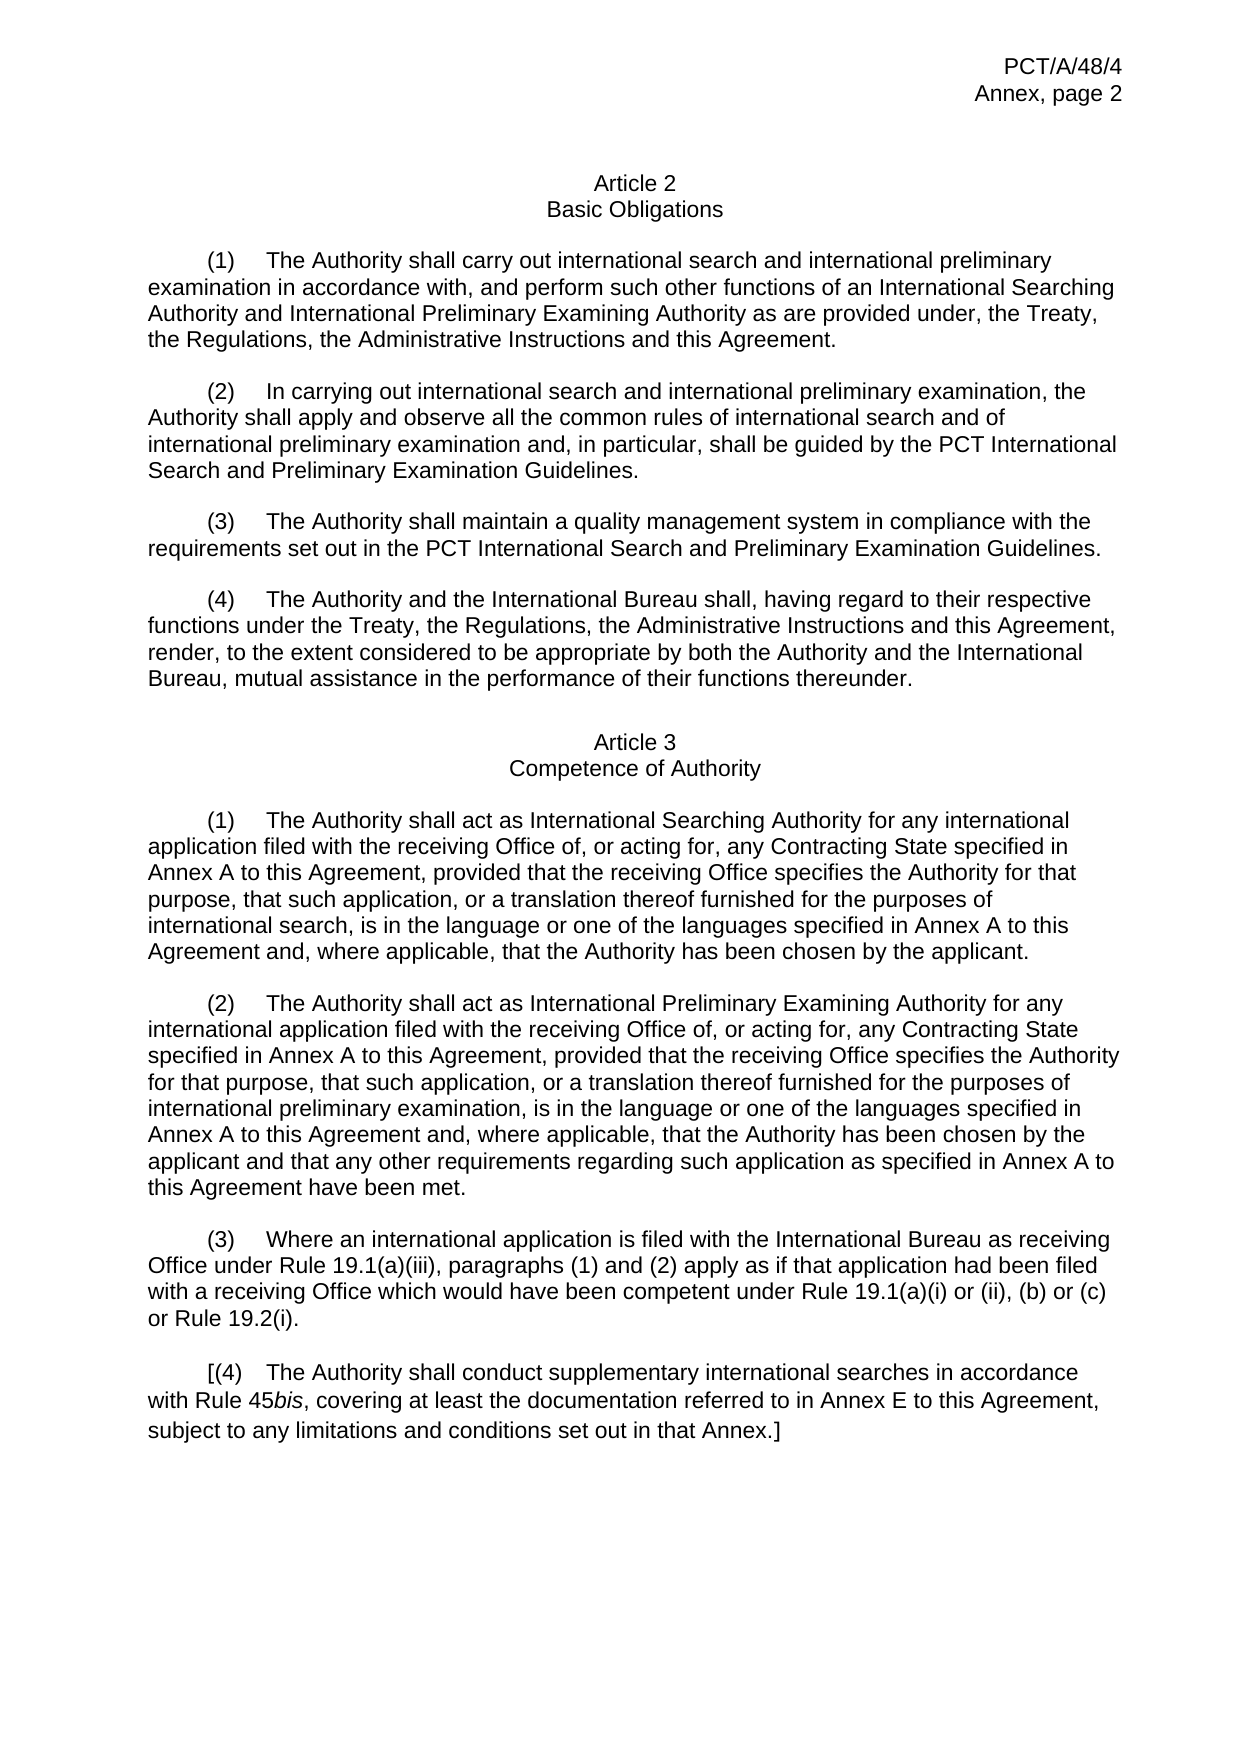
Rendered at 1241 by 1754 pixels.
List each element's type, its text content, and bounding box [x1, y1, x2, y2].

text (3) Where an international application is filed with the International Bureau as receiving Office under Rule 19.1(a)(iii), paragraphs (1) and (2) apply as if that application had been filed with a receiving Office which would have been competent under Rule 19.1(a)(i) or (ii), (b) or (c) or Rule 19.2(i). [148, 1226, 1122, 1331]
text (4) The Authority and the International Bureau shall, having regard to their respective functions under the Treaty, the Regulations, the Administrative Instructions and this Agreement, render, to the extent considered to be appropriate by both the Authority and the International Bureau, mutual assistance in the performance of their functions thereunder. [148, 586, 1122, 691]
text (1) The Authority shall act as International Searching Authority for any international application filed with the receiving Office of, or acting for, any Contracting State specified in Annex A to this Agreement, provided that the receiving Office specifies the Authority for that purpose, that such application, or a translation thereof furnished for the purposes of international search, is in the language or one of the languages specified in Annex A to this Agreement and, where applicable, that the Authority has been chosen by the applicant. [148, 807, 1122, 965]
subtitle Article 3 Competence of Authority [148, 729, 1122, 782]
text (1) The Authority shall carry out international search and international preliminary examination in accordance with, and perform such other functions of an International Searching Authority and International Preliminary Examining Authority as are provided under, the Treaty, the Regulations, the Administrative Instructions and this Agreement. [148, 247, 1122, 353]
text (2) The Authority shall act as International Preliminary Examining Authority for any international application filed with the receiving Office of, or acting for, any Contracting State specified in Annex A to this Agreement, provided that the receiving Office specifies the Authority for that purpose, that such application, or a translation thereof furnished for the purposes of international preliminary examination, is in the language or one of the languages specified in Annex A to this Agreement and, where applicable, that the Authority has been chosen by the applicant and that any other requirements regarding such application as specified in Annex A to this Agreement have been met. [148, 990, 1122, 1201]
text (2) In carrying out international search and international preliminary examination, the Authority shall apply and observe all the common rules of international search and of international preliminary examination and, in particular, shall be guided by the PCT International Search and Preliminary Examination Guidelines. [148, 378, 1122, 483]
text (3) The Authority shall maintain a quality management system in compliance with the requirements set out in the PCT International Search and Preliminary Examination Guidelines. [148, 508, 1122, 561]
subtitle Article 2 Basic Obligations [148, 170, 1122, 222]
text [(4) The Authority shall conduct supplementary international searches in accordance with Rule 45bis, covering at least the documentation referred to in Annex E to this Agreement, subject to any limitations and conditions set out in that Annex.] [148, 1356, 1122, 1445]
